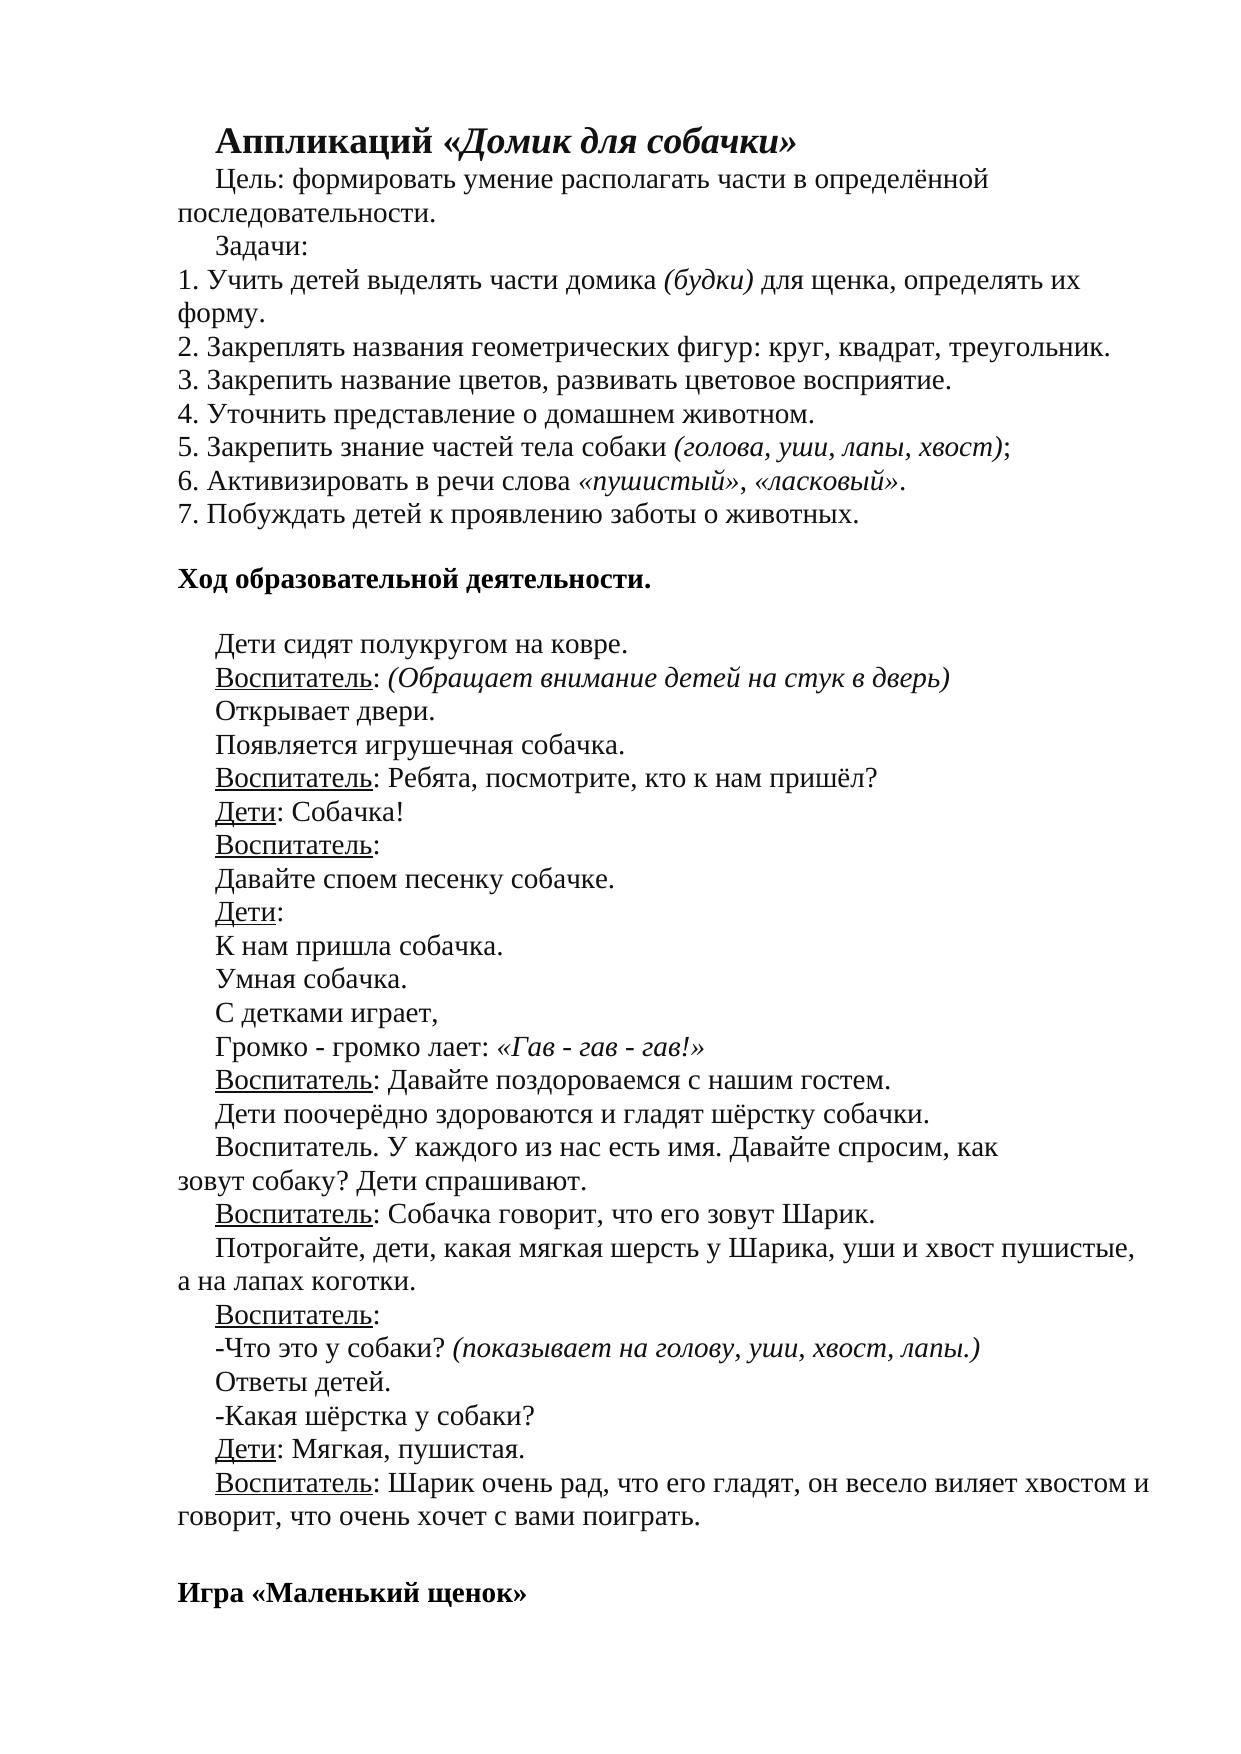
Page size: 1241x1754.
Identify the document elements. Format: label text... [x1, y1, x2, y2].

text Дети: Мягкая, пушистая. [177, 1431, 1152, 1465]
text Открывает двери. [177, 693, 1152, 727]
text 3. Закрепить название цветов, развивать цветовое восприятие. [177, 362, 1152, 396]
text -Что это у собаки? (показывает на голову, уши, хвост, лапы.) [177, 1331, 1152, 1364]
text Ответы детей. [177, 1364, 1152, 1398]
text Громко - громко лает: «Гав - гав - гав!» [177, 1029, 1152, 1062]
text Игра «Маленький щенок» [177, 1563, 1152, 1608]
text Потрогайте, дети, какая мягкая шерсть у Шарика, уши и хвост пушистые, а на лапах коготки. [177, 1230, 1152, 1297]
text Умная собачка. [177, 962, 1152, 995]
text Аппликаций «Домик для собачки» [177, 118, 1152, 161]
text -Какая шёрстка у собаки? [177, 1398, 1152, 1431]
text К нам пришла собачка. [177, 928, 1152, 962]
text Задачи: [177, 228, 1152, 262]
text 6. Активизировать в речи слова «пушистый», «ласковый». [177, 463, 1152, 497]
text 2. Закреплять названия геометрических фигур: круг, квадрат, треугольник. [177, 329, 1152, 362]
text Дети сидят полукругом на ковре. [177, 626, 1152, 660]
text 4. Уточнить представление о домашнем животном. [177, 396, 1152, 429]
text Воспитатель: [177, 827, 1152, 861]
text Воспитатель: [177, 1297, 1152, 1331]
text Воспитатель: Давайте поздороваемся с нашим гостем. [177, 1062, 1152, 1096]
text Дети: Собачка! [177, 794, 1152, 827]
text С детками играет, [177, 995, 1152, 1029]
text Воспитатель: Ребята, посмотрите, кто к нам пришёл? [177, 760, 1152, 794]
text Дети: [177, 894, 1152, 928]
text Появляется игрушечная собачка. [177, 727, 1152, 760]
text Воспитатель. У каждого из нас есть имя. Давайте спросим, как зовут собаку? Дети спрашивают. [177, 1129, 1152, 1196]
text 5. Закрепить знание частей тела собаки (голова, уши, лапы, хвост); [177, 429, 1152, 463]
text 1. Учить детей выделять части домика (будки) для щенка, определять их форму. [177, 262, 1152, 329]
text Цель: формировать умение располагать части в определённой последовательности. [177, 161, 1152, 228]
text 7. Побуждать детей к проявлению заботы о животных. [177, 497, 1152, 530]
text Воспитатель: Шарик очень рад, что его гладят, он весело виляет хвостом и говорит, что очень хочет с вами поиграть. [177, 1465, 1152, 1532]
text Воспитатель: Собачка говорит, что его зовут Шарик. [177, 1196, 1152, 1230]
text Дети поочерёдно здороваются и гладят шёрстку собачки. [177, 1096, 1152, 1129]
text Воспитатель: (Обращает внимание детей на стук в дверь) [177, 660, 1152, 693]
text Давайте споем песенку собачке. [177, 861, 1152, 894]
text Ход образовательной деятельности. [177, 561, 1152, 595]
